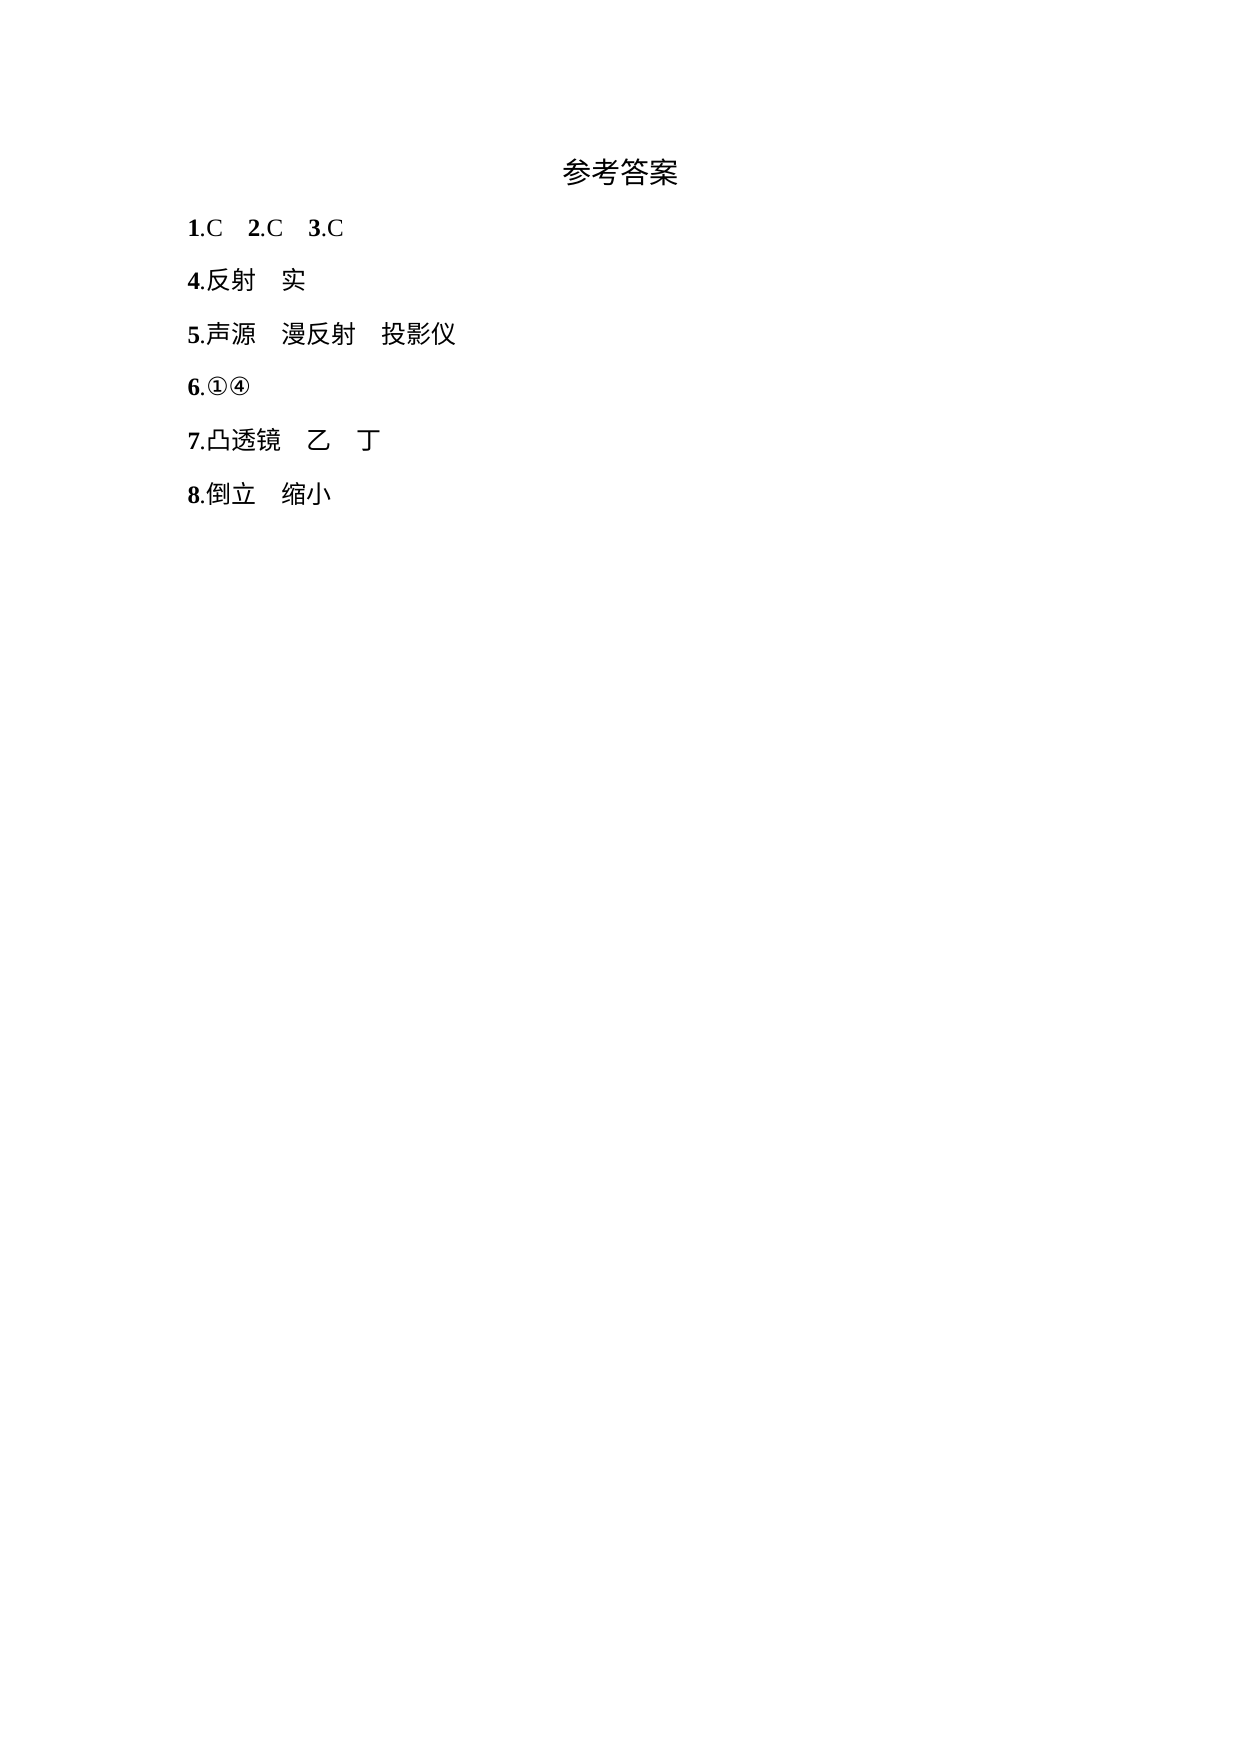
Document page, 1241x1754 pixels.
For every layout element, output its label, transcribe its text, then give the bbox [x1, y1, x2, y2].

text 6.①④ [187, 369, 1053, 403]
text 5.声源 漫反射 投影仪 [187, 315, 1053, 351]
text 8.倒立 缩小 [187, 474, 1053, 511]
text 7.凸透镜 乙 丁 [187, 420, 1053, 456]
text 1.C 2.C 3.C [187, 213, 1053, 242]
text 4.反射 实 [187, 260, 1053, 297]
text 参考答案 [187, 150, 1053, 192]
